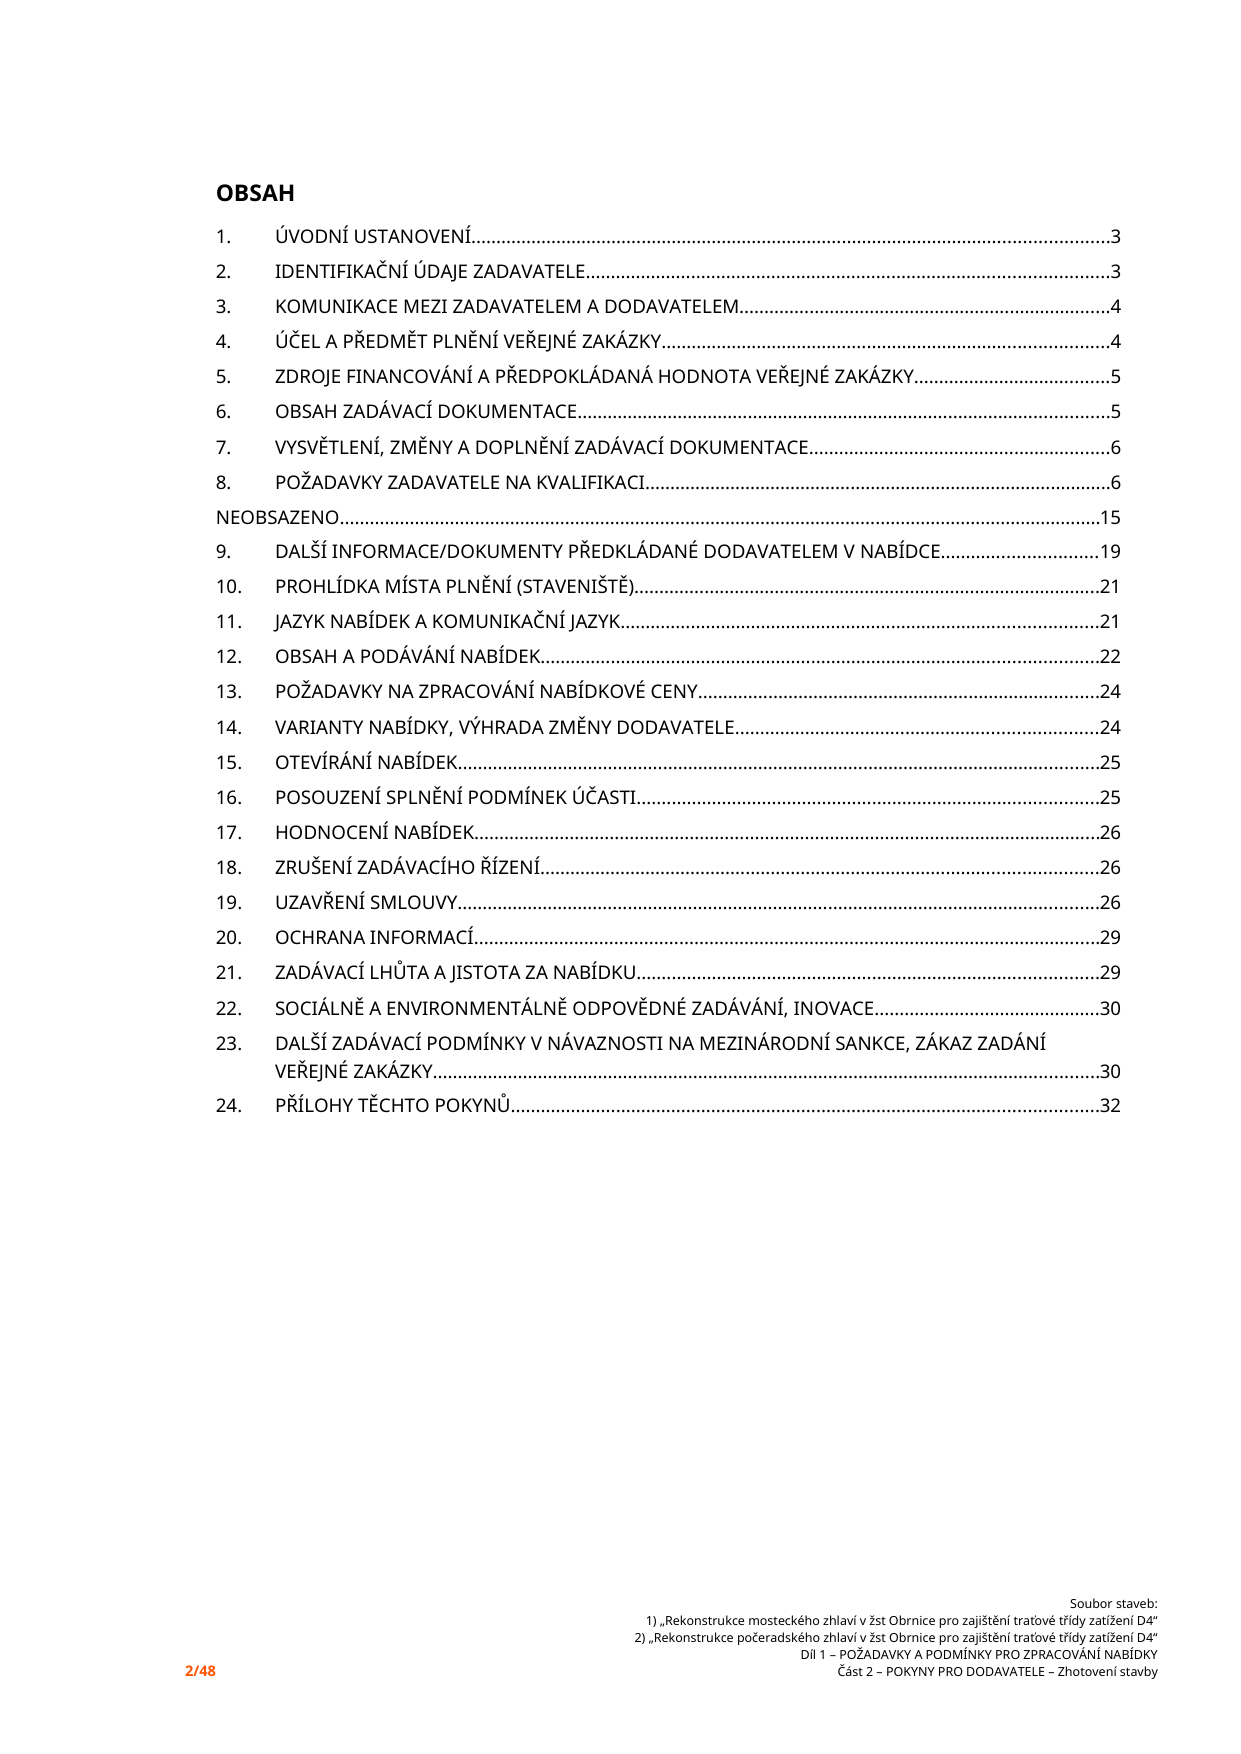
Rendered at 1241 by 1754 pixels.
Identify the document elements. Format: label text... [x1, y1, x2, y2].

text 12. OBSAH a PODÁVÁNÍ NABÍDEK 22 [216, 644, 1122, 669]
text 9. DALŠÍ INFORMACE/DOKUMENTY PŘEDKLÁDANÉ DODAVATELEM v NABÍDCE 19 [216, 538, 1122, 564]
text 24. PŘÍLOHY TĚCHTO POKYNŮ 32 [216, 1092, 1122, 1118]
text 19. UZAVŘENÍ SMLOUVY 26 [216, 889, 1122, 915]
text 17. HODNOCENÍ NABÍDEK 26 [216, 819, 1122, 845]
text 8. POŽADAVKY ZADAVATELE NA KVALIFIKACI 6 [216, 469, 1122, 494]
text 13. POŽADAVKY NA ZPRACOVÁNÍ NABÍDKOVÉ CENY 24 [216, 679, 1122, 704]
text 7. VYSVĚTLENÍ, ZMĚNY a DOPLNĚNÍ ZADÁVACÍ DOKUMENTACE 6 [216, 434, 1122, 459]
text 1. ÚVODNÍ USTANOVENÍ 3 [216, 223, 1122, 249]
text 14. VARIANTY NABÍDKY, VÝHRADA ZMĚNY DODAVATELE 24 [216, 714, 1122, 739]
text 11. JAZYK NABÍDEK A KOMUNIKAČNÍ JAZYK 21 [216, 609, 1122, 634]
text 15. OTEVÍRÁNÍ NABÍDEK 25 [216, 749, 1122, 774]
text 3. KOMUNIKACE MEZI ZADAVATELEM a DODAVATELEM 4 [216, 293, 1122, 319]
text Obsah [216, 176, 1122, 208]
text 10. PROHLÍDKA MÍSTA PLNĚNÍ (STAVENIŠTĚ) 21 [216, 573, 1122, 599]
text 18. ZRUŠENÍ ZADÁVACÍHO ŘÍZENÍ 26 [216, 854, 1122, 880]
text 20. OCHRANA INFORMACÍ 29 [216, 924, 1122, 950]
text NEOBSAZENO 15 [216, 504, 1122, 530]
text 16. POSOUZENÍ SPLNĚNÍ PODMÍNEK ÚČASTI 25 [216, 784, 1122, 810]
text 4. ÚČEL a PŘEDMĚT PLNĚNÍ VEŘEJNÉ ZAKÁZKY 4 [216, 329, 1122, 354]
text 23. Další zadávací podmínky v návaznosti na MEZINÁRODNÍ sankce, zákaz zadání veřejné zakázky 30 [216, 1030, 1122, 1083]
text 6. OBSAH ZADÁVACÍ DOKUMENTACE 5 [216, 399, 1122, 424]
text 21. ZADÁVACÍ LHŮTA A JISTOTA ZA NABÍDKU 29 [216, 960, 1122, 985]
text 2. IDENTIFIKAČNÍ ÚDAJE ZADAVATELE 3 [216, 258, 1122, 284]
text 22. SOCIÁLNĚ A ENVIRONMENTÁLNĚ ODPOVĚDNÉ ZADÁVÁNÍ, INOVACE 30 [216, 995, 1122, 1020]
text 5. ZDROJE FINANCOVÁNÍ a PŘEDPOKLÁDANÁ HODNOTA VEŘEJNÉ ZAKÁZKY 5 [216, 364, 1122, 389]
